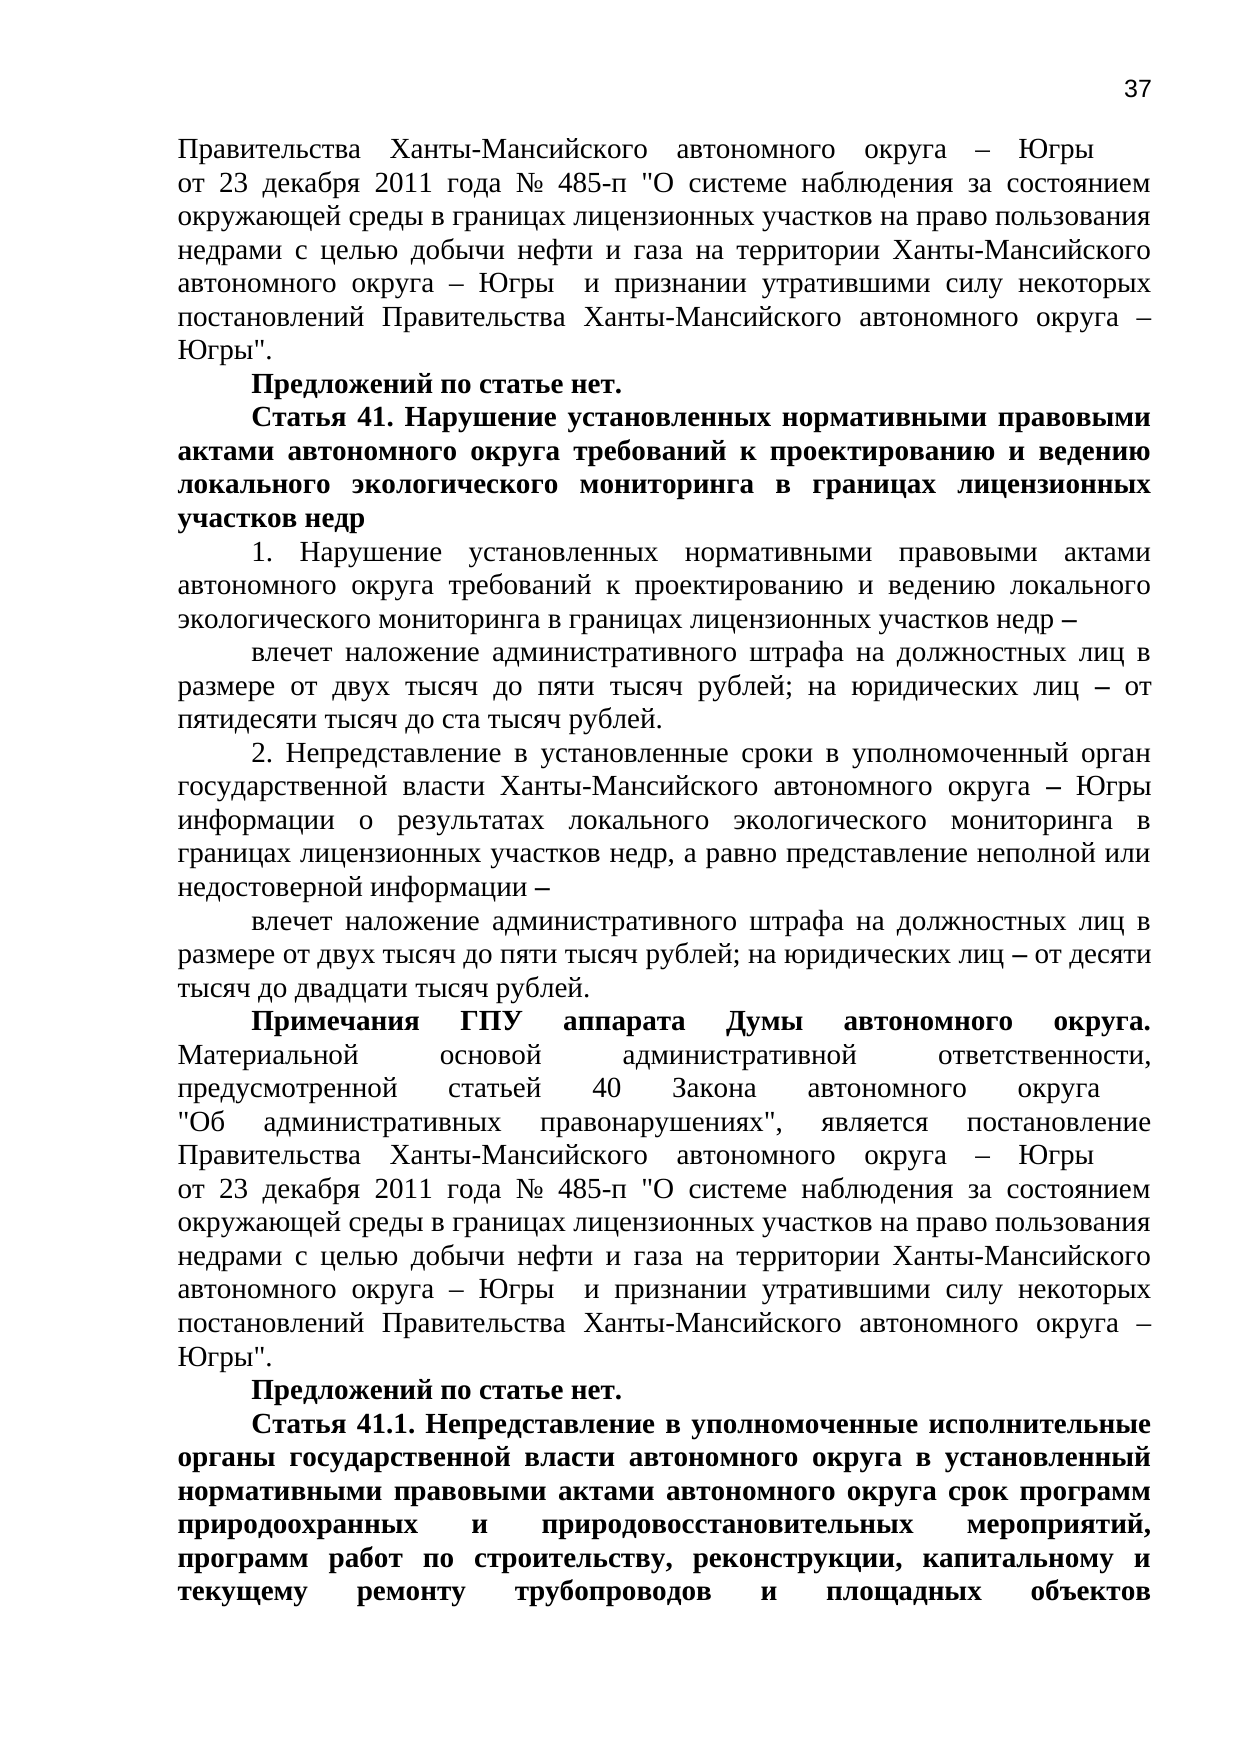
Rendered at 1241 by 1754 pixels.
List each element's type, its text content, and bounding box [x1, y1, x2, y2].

text Предложений по статье нет. [177, 366, 1152, 399]
text 2. Непредставление в установленные сроки в уполномоченный орган государственной власти Ханты-Мансийского автономного округа – Югры информации о результатах локального экологического мониторинга в границах лицензионных участков недр, а равно представление неполной или недостоверной информации – [177, 735, 1152, 903]
text влечет наложение административного штрафа на должностных лиц в размере от двух тысяч до пяти тысяч рублей; на юридических лиц – от пятидесяти тысяч до ста тысяч рублей. [177, 634, 1152, 735]
text влечет наложение административного штрафа на должностных лиц в размере от двух тысяч до пяти тысяч рублей; на юридических лиц – от десяти тысяч до двадцати тысяч рублей. [177, 903, 1152, 1003]
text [177, 131, 1152, 366]
text 1. Нарушение установленных нормативными правовыми актами автономного округа требований к проектированию и ведению локального экологического мониторинга в границах лицензионных участков недр – [177, 534, 1152, 634]
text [177, 1406, 1152, 1607]
text Предложений по статье нет. [177, 1372, 1152, 1406]
text Статья 41. Нарушение установленных нормативными правовыми актами автономного округа требований к проектированию и ведению локального экологического мониторинга в границах лицензионных участков недр [177, 399, 1152, 534]
